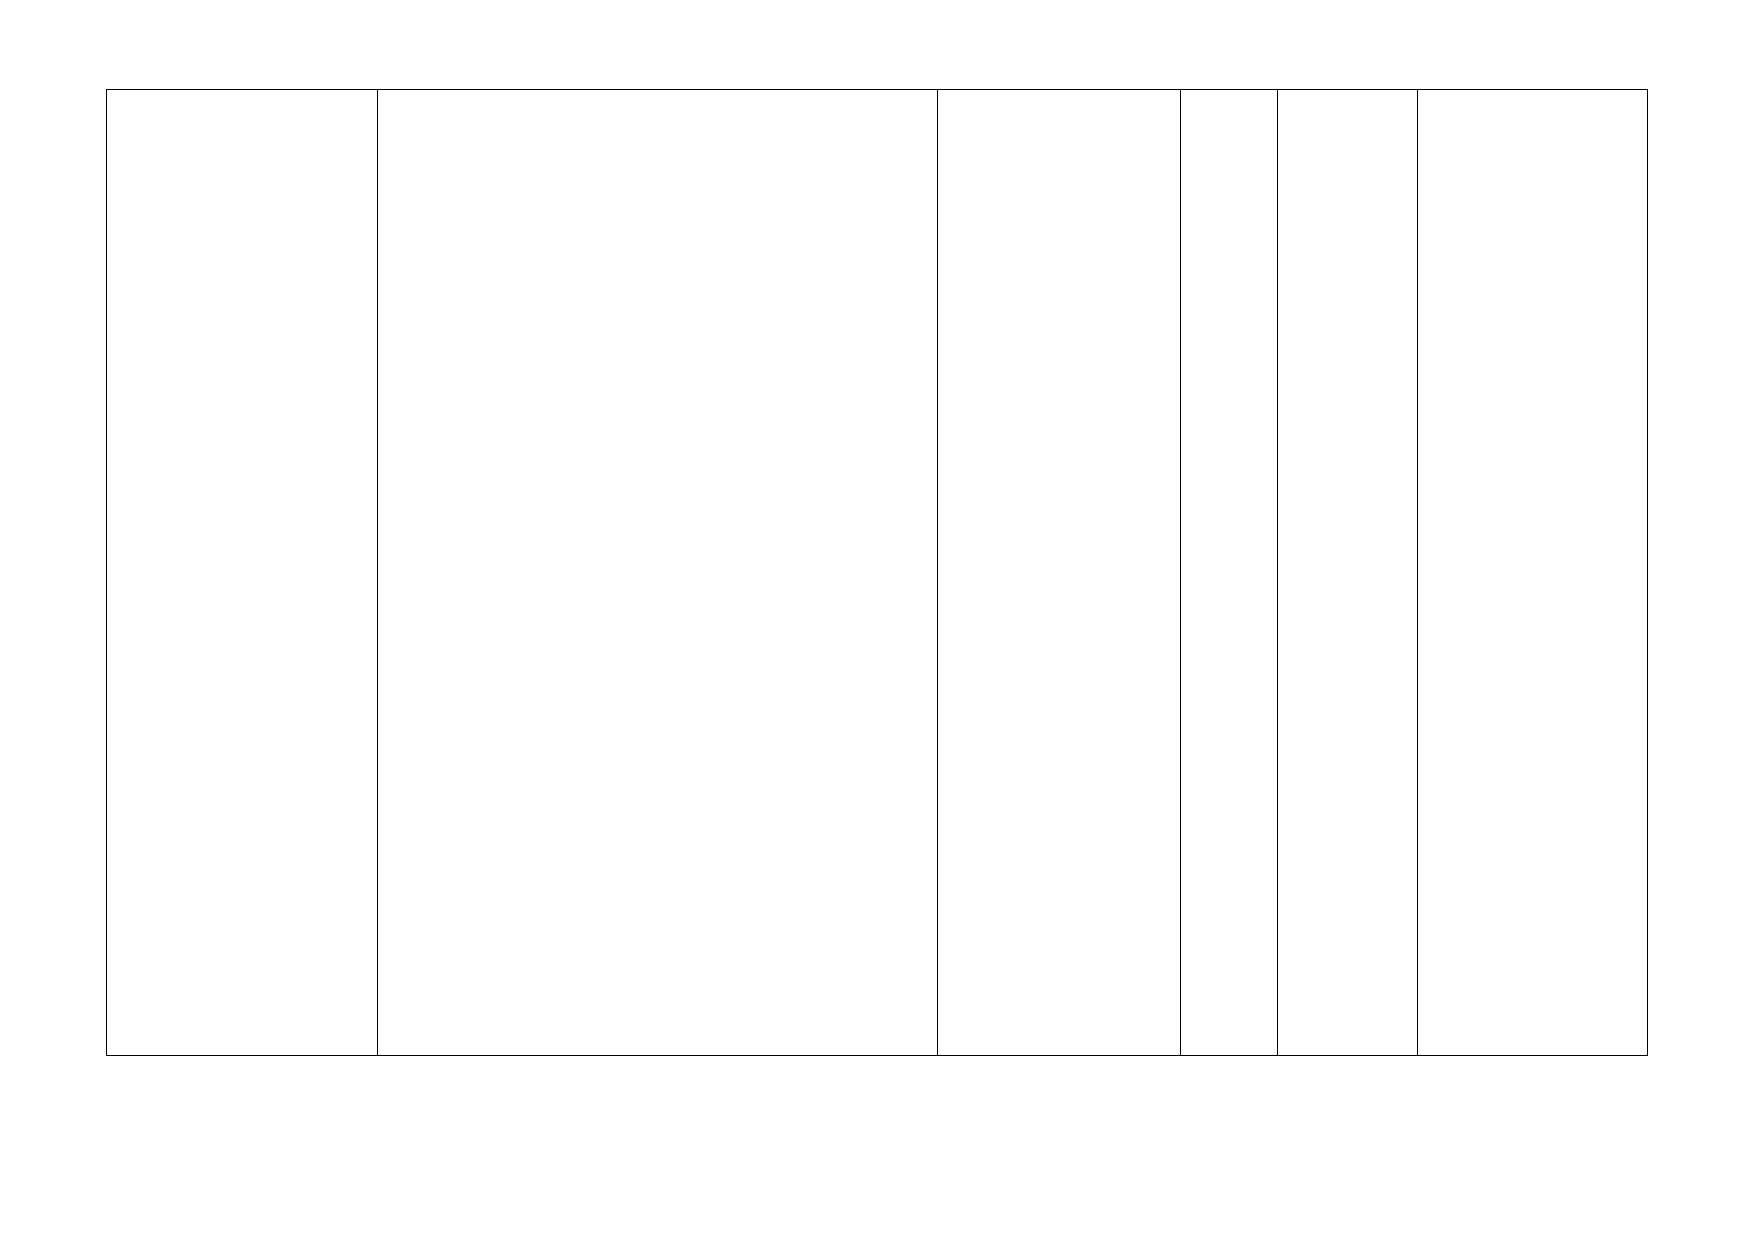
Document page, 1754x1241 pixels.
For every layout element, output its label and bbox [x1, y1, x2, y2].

table_cell [1278, 90, 1417, 1055]
table_cell [1181, 90, 1277, 1055]
table_cell [938, 90, 1180, 1055]
table_cell [1418, 90, 1647, 1055]
table_cell [378, 90, 937, 1055]
table_cell [107, 90, 377, 1055]
